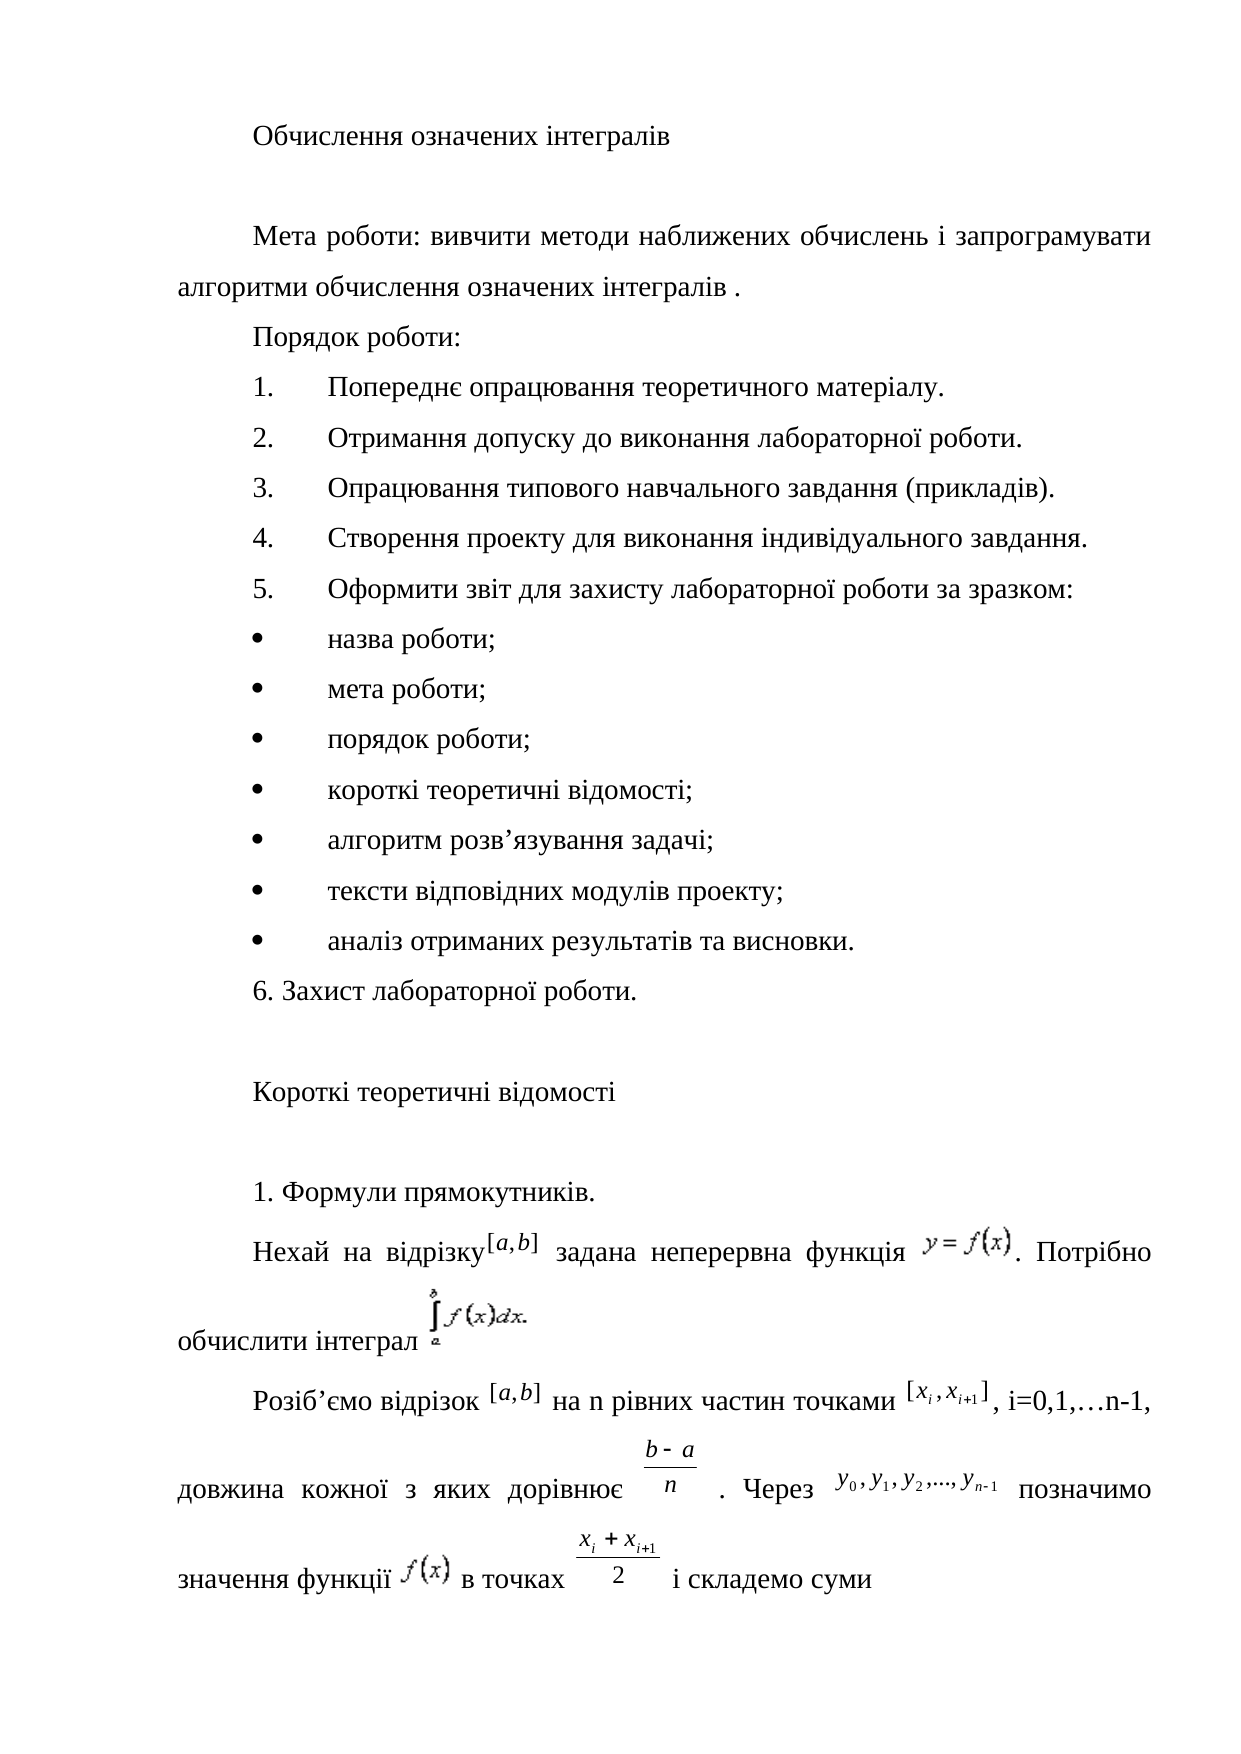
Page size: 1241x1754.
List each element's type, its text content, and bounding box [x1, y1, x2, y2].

text 6. Захист лабораторної роботи. [177, 973, 1152, 1007]
picture [920, 1224, 1015, 1261]
list Опрацювання типового навчального завдання (прикладів). [177, 470, 1152, 504]
text Порядок роботи: [177, 319, 1152, 353]
list короткі теоретичні відомості; [177, 772, 1152, 806]
list назва роботи; [177, 621, 1152, 655]
list аналіз отриманих результатів та висновки. [177, 923, 1152, 957]
list Отримання допуску до виконання лабораторної роботи. [177, 420, 1152, 453]
list Створення проекту для виконання індивідуального завдання. [177, 521, 1152, 554]
text Мета роботи: вивчити методи наближених обчислень і запрограмувати алгоритми обчислення означених інтегралів . [177, 219, 1152, 303]
list алгоритм розв’язування задачі; [177, 822, 1152, 856]
list Попереднє опрацювання теоретичного матеріалу. [177, 370, 1152, 403]
text Обчислення означених інтегралів [177, 118, 1152, 152]
text Короткі теоретичні відомості [177, 1074, 1152, 1108]
text Нехай на відрізку задана неперервна функція . Потрібно обчислити інтеграл [177, 1225, 1152, 1356]
list тексти відповідних модулів проекту; [177, 873, 1152, 906]
list порядок роботи; [177, 722, 1152, 755]
list мета роботи; [177, 672, 1152, 705]
picture [398, 1552, 454, 1589]
list Оформити звіт для захисту лабораторної роботи за зразком: [177, 571, 1152, 604]
text Розіб’ємо відрізок на n рівних частин точками , i=0,1,…n-1, довжина кожної з яких дорівнює . Через позначимо значення функції в точках і складемо суми [177, 1373, 1152, 1595]
text 1. Формули прямокутників. [177, 1175, 1152, 1208]
picture [425, 1284, 532, 1350]
